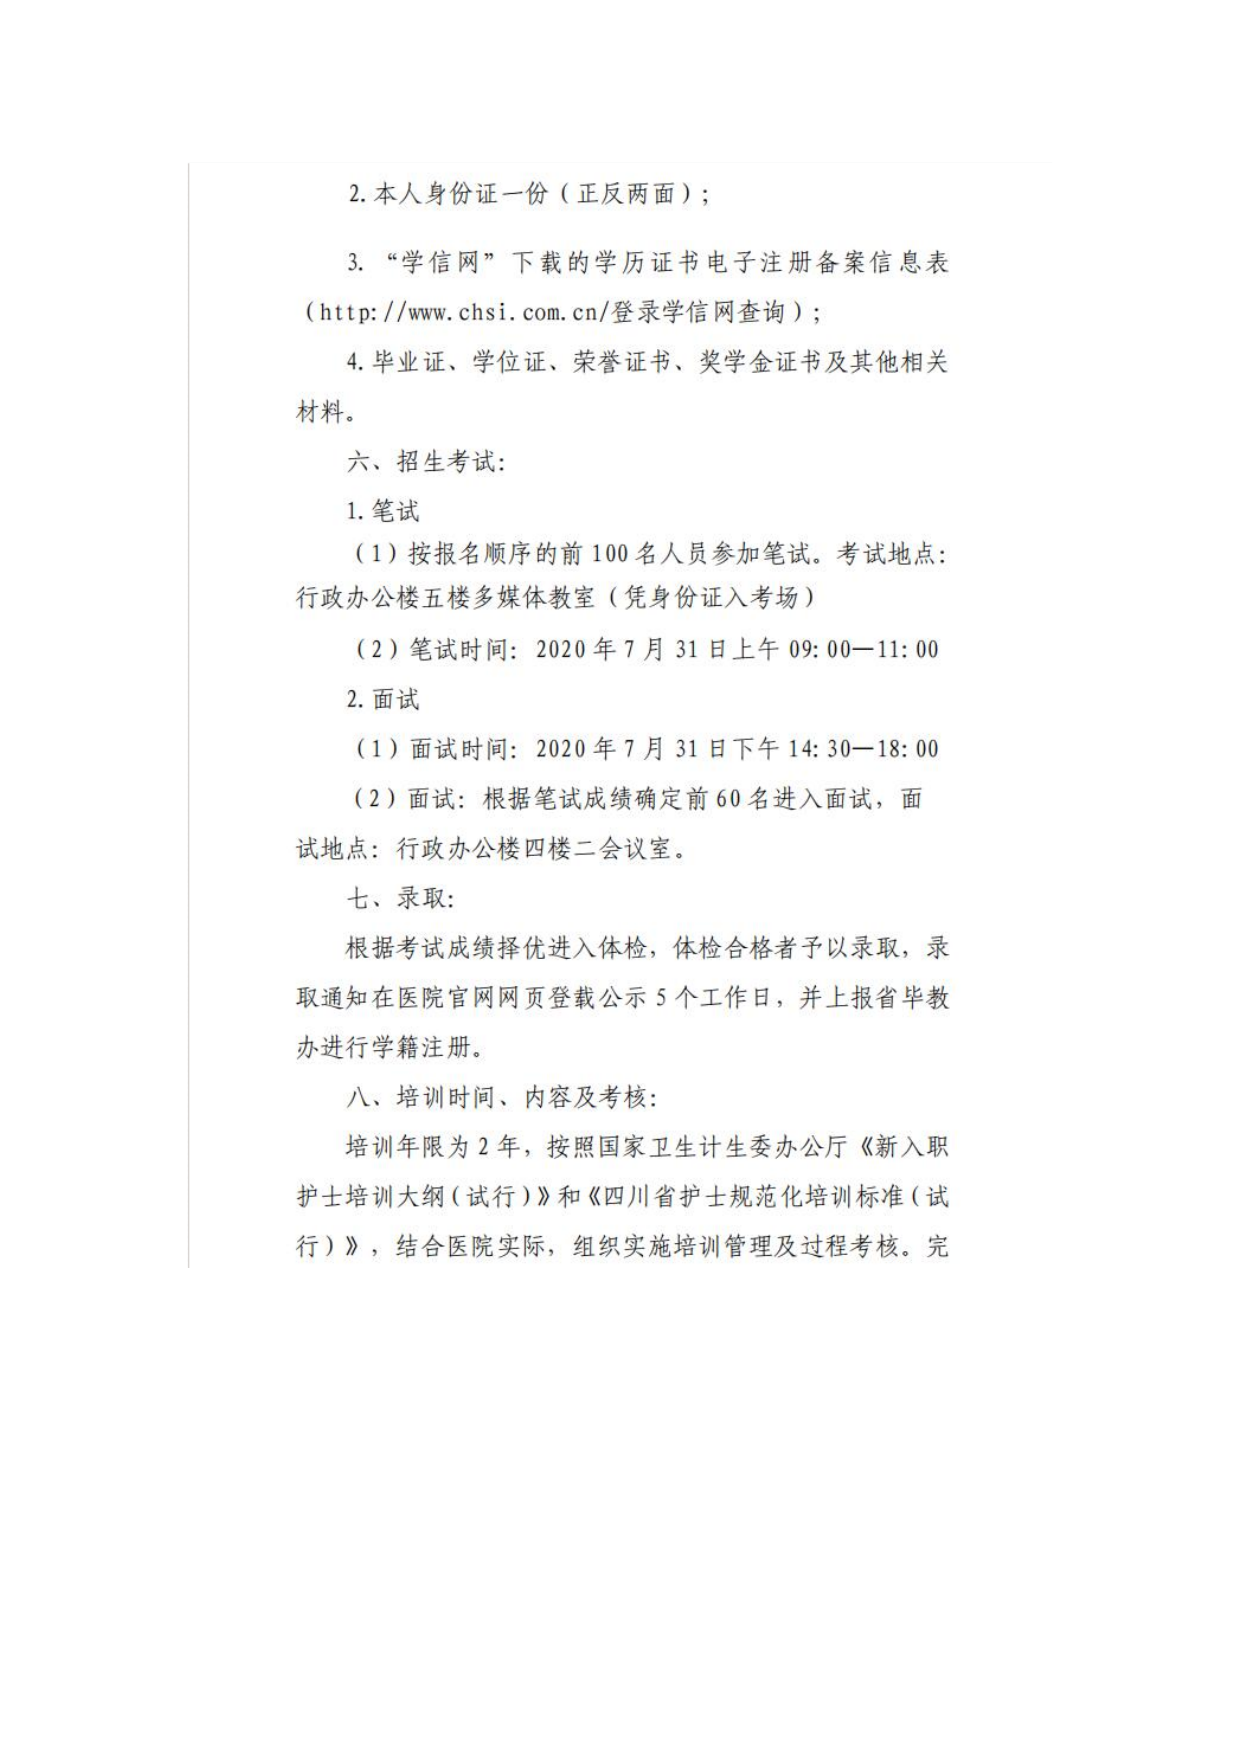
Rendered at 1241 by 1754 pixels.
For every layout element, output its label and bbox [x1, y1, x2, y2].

picture [187, 162, 1053, 1268]
